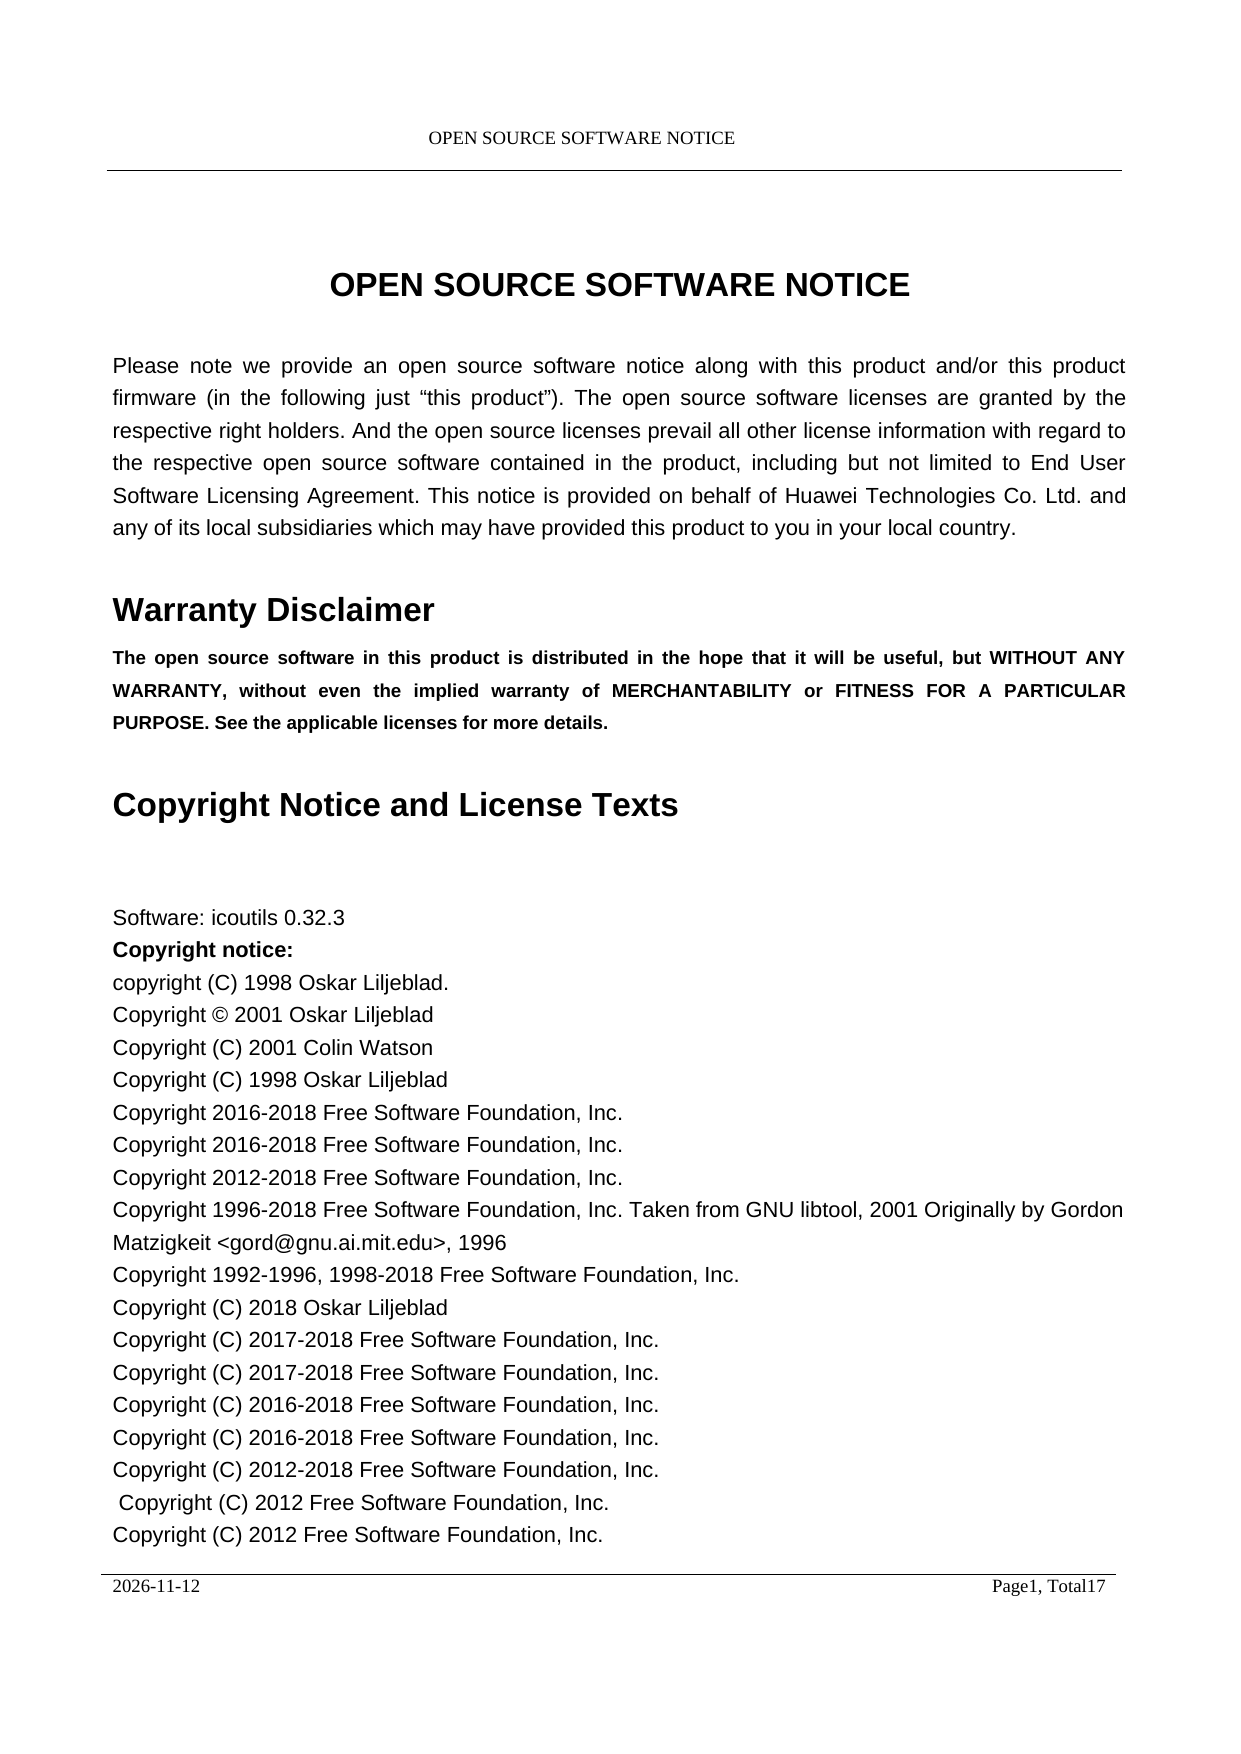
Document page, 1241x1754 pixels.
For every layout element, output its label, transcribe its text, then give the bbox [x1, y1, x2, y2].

text Copyright (C) 2016-2018 Free Software Foundation, Inc. [112, 1388, 1128, 1421]
text copyright (C) 1998 Oskar Liljeblad. [112, 966, 1128, 998]
text Copyright 1992-1996, 1998-2018 Free Software Foundation, Inc. [112, 1258, 1128, 1291]
text OPEN SOURCE SOFTWARE NOTICE [112, 251, 1128, 316]
text Copyright 1996-2018 Free Software Foundation, Inc. Taken from GNU libtool, 2001 Originally by Gordon Matzigkeit <gord@gnu.ai.mit.edu>, 1996 [112, 1193, 1128, 1258]
text Copyright © 2001 Oskar Liljeblad [112, 998, 1128, 1031]
text Copyright (C) 2018 Oskar Liljeblad [112, 1291, 1128, 1323]
text The open source software in this product is distributed in the hope that it will be useful, but WITHOUT ANY WARRANTY, without even the implied warranty of MERCHANTABILITY or FITNESS FOR A PARTICULAR PURPOSE. See the applicable licenses for more details. [112, 641, 1128, 739]
text Copyright (C) 2016-2018 Free Software Foundation, Inc. [112, 1421, 1128, 1453]
text Warranty Disclaimer [112, 576, 1128, 641]
text Copyright notice: [112, 933, 1128, 966]
text Software: icoutils 0.32.3 [112, 901, 1128, 933]
text Copyright 2016-2018 Free Software Foundation, Inc. [112, 1096, 1128, 1128]
text Copyright (C) 2017-2018 Free Software Foundation, Inc. [112, 1323, 1128, 1356]
text Copyright (C) 2012-2018 Free Software Foundation, Inc. [112, 1453, 1128, 1486]
text Copyright (C) 1998 Oskar Liljeblad [112, 1063, 1128, 1096]
text Please note we provide an open source software notice along with this product and/or this product firmware (in the following just “this product”). The open source software licenses are granted by the respective right holders. And the open source licenses prevail all other license information with regard to the respective open source software contained in the product, including but not limited to End User Software Licensing Agreement. This notice is provided on behalf of Huawei Technologies Co. Ltd. and any of its local subsidiaries which may have provided this product to you in your local country. [112, 349, 1128, 544]
text Copyright 2012-2018 Free Software Foundation, Inc. [112, 1161, 1128, 1193]
text Copyright Notice and License Texts [112, 771, 1128, 836]
text Copyright 2016-2018 Free Software Foundation, Inc. [112, 1128, 1128, 1161]
text Copyright (C) 2012 Free Software Foundation, Inc. [112, 1486, 1128, 1518]
text Copyright (C) 2017-2018 Free Software Foundation, Inc. [112, 1356, 1128, 1388]
text Copyright (C) 2012 Free Software Foundation, Inc. [112, 1518, 1128, 1551]
text Copyright (C) 2001 Colin Watson [112, 1031, 1128, 1063]
